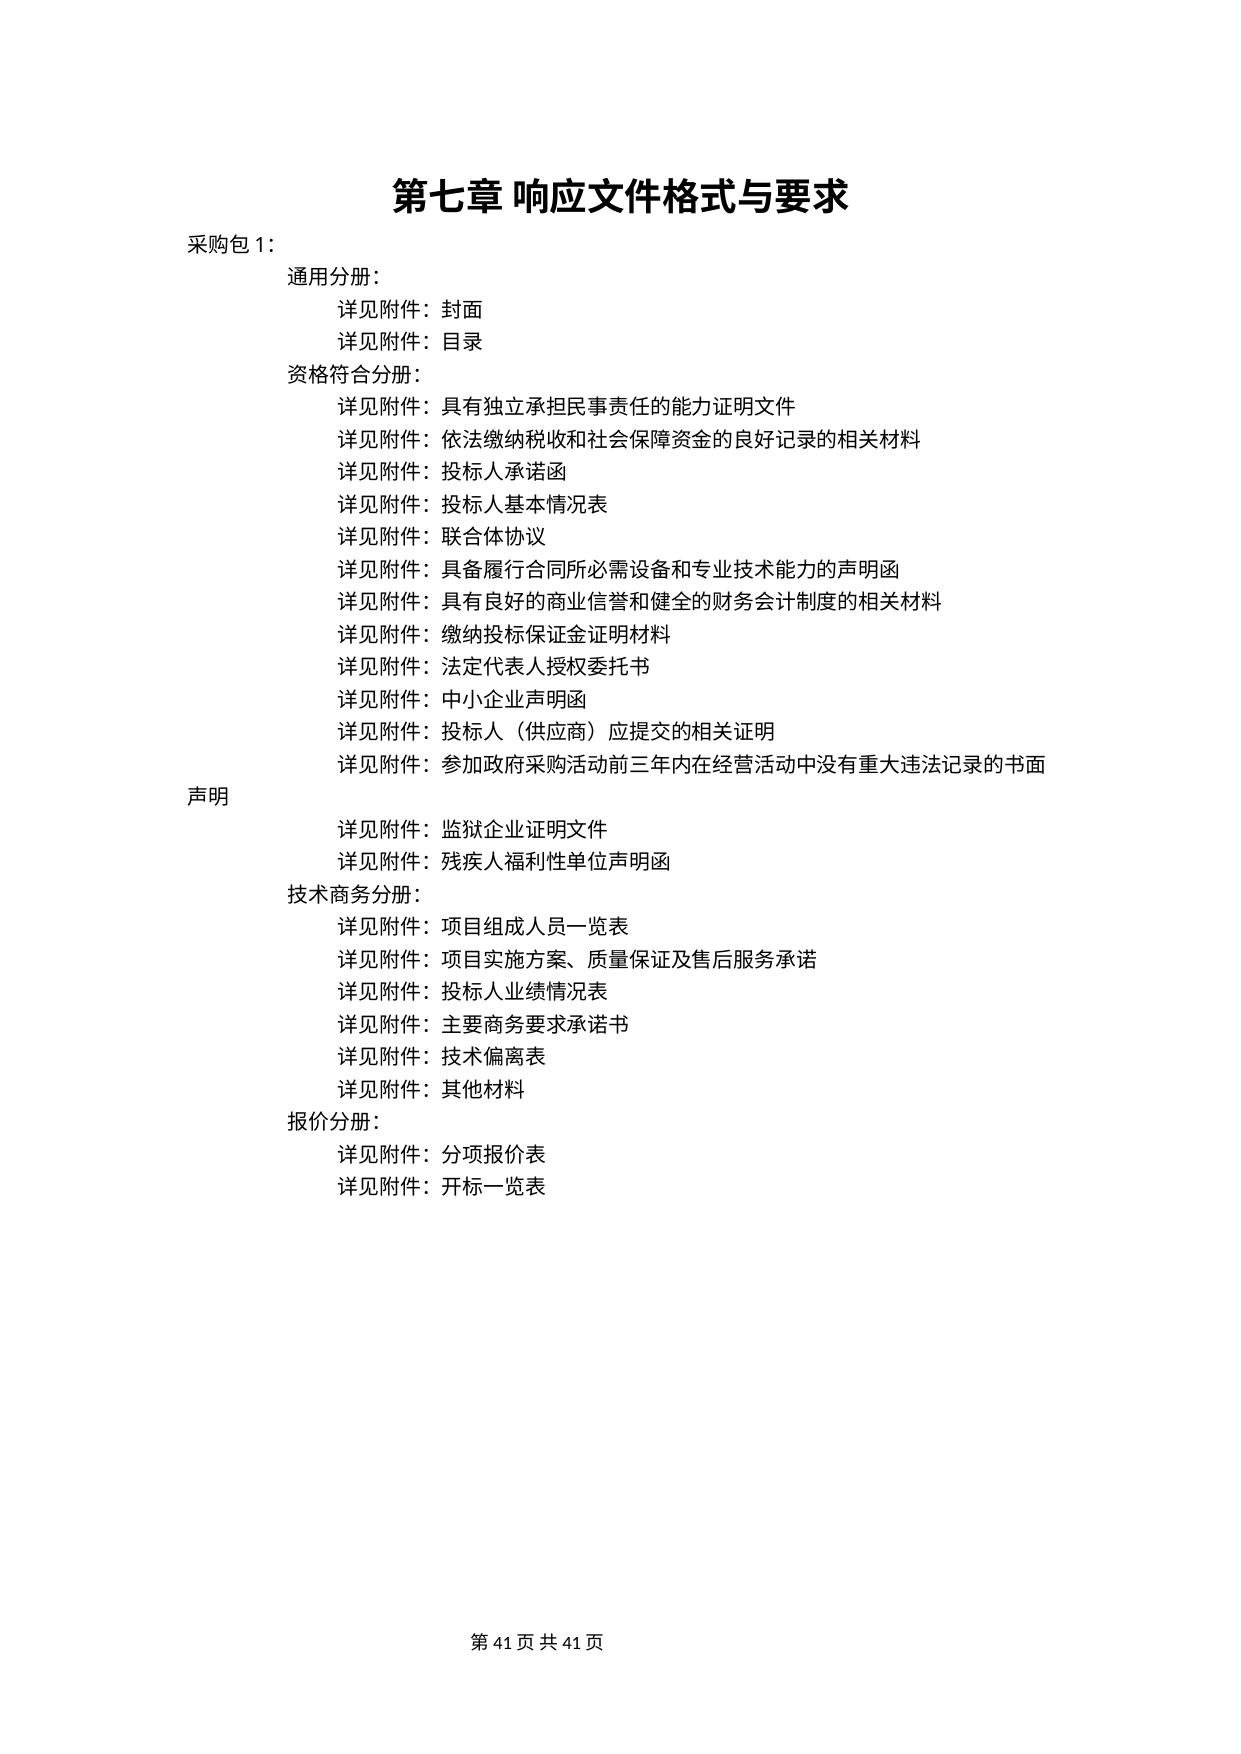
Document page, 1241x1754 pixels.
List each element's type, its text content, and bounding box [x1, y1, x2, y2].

text 详见附件：联合体协议 [187, 519, 1053, 552]
text 详见附件：具有良好的商业信誉和健全的财务会计制度的相关材料 [187, 584, 1053, 617]
text 详见附件：中小企业声明函 [187, 682, 1053, 714]
text 采购包1： [187, 227, 1053, 259]
text 报价分册： [187, 1104, 1053, 1137]
text 详见附件：依法缴纳税收和社会保障资金的良好记录的相关材料 [187, 422, 1053, 454]
text 详见附件：主要商务要求承诺书 [187, 1007, 1053, 1039]
text 详见附件：监狱企业证明文件 [187, 812, 1053, 844]
text 详见附件：项目实施方案、质量保证及售后服务承诺 [187, 942, 1053, 974]
text 第七章 响应文件格式与要求 [187, 162, 1053, 227]
text 详见附件：封面 [187, 292, 1053, 324]
text 详见附件：其他材料 [187, 1072, 1053, 1104]
text 详见附件：目录 [187, 324, 1053, 357]
text 详见附件：参加政府采购活动前三年内在经营活动中没有重大违法记录的书面声明 [187, 747, 1053, 812]
text 详见附件：开标一览表 [187, 1169, 1053, 1202]
text 详见附件：投标人（供应商）应提交的相关证明 [187, 714, 1053, 747]
text 详见附件：投标人承诺函 [187, 454, 1053, 487]
text 详见附件：分项报价表 [187, 1137, 1053, 1169]
text 详见附件：法定代表人授权委托书 [187, 649, 1053, 682]
text 详见附件：具有独立承担民事责任的能力证明文件 [187, 389, 1053, 422]
text 详见附件：投标人业绩情况表 [187, 974, 1053, 1007]
text 详见附件：项目组成人员一览表 [187, 909, 1053, 942]
text 详见附件：缴纳投标保证金证明材料 [187, 617, 1053, 649]
text 详见附件：技术偏离表 [187, 1039, 1053, 1072]
text 详见附件：具备履行合同所必需设备和专业技术能力的声明函 [187, 552, 1053, 584]
text 详见附件：残疾人福利性单位声明函 [187, 844, 1053, 877]
text 详见附件：投标人基本情况表 [187, 487, 1053, 519]
text 资格符合分册： [187, 357, 1053, 389]
text 技术商务分册： [187, 877, 1053, 909]
text 通用分册： [187, 259, 1053, 292]
